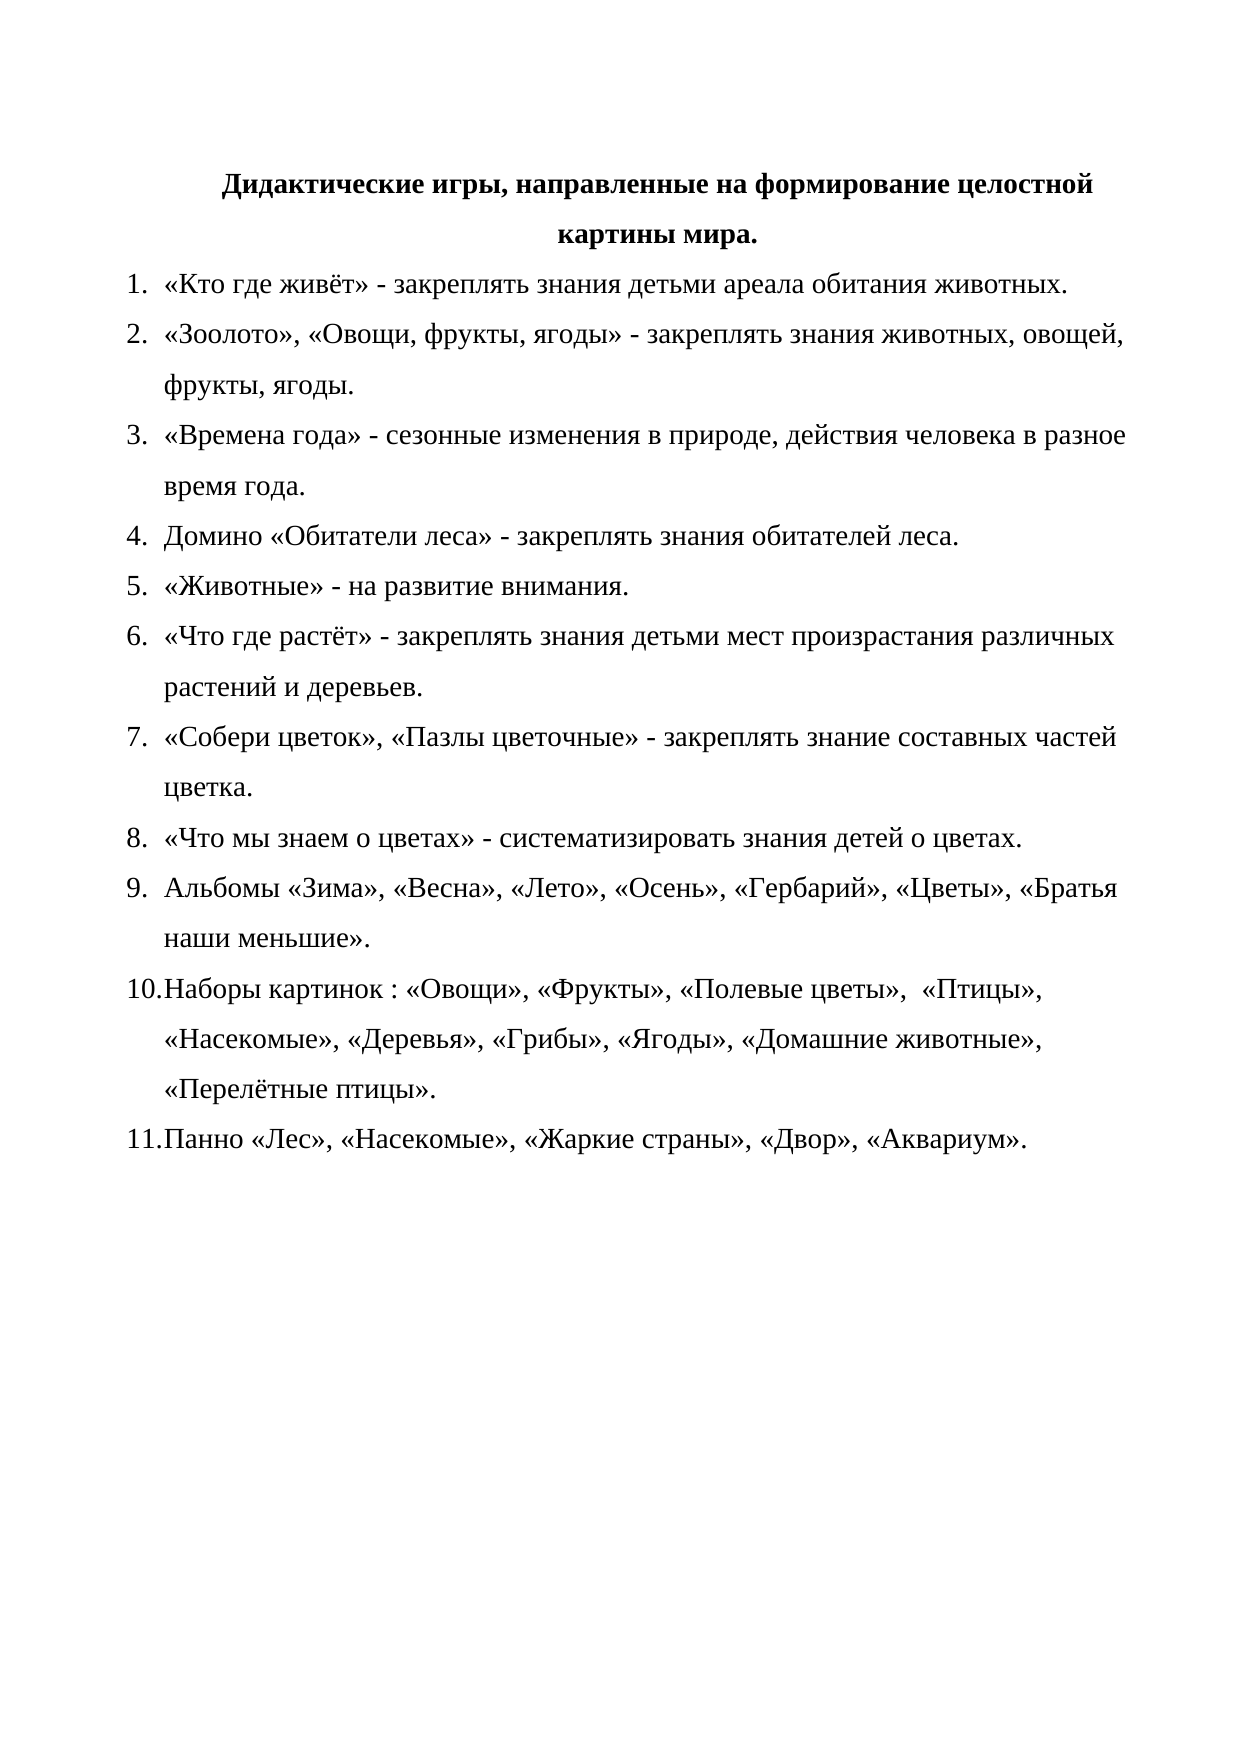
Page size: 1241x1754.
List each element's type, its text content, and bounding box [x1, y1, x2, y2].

list «Зоолото», «Овощи, фрукты, ягоды» - закреплять знания животных, овощей, фрукты, ягоды. [126, 317, 1152, 401]
list Альбомы «Зима», «Весна», «Лето», «Осень», «Гербарий», «Цветы», «Братья наши меньшие». [126, 870, 1152, 954]
list «Кто где живёт» - закреплять знания детьми ареала обитания животных. [126, 266, 1152, 300]
list «Животные» - на развитие внимания. [126, 568, 1152, 602]
list Наборы картинок : «Овощи», «Фрукты», «Полевые цветы», «Птицы», «Насекомые», «Деревья», «Грибы», «Ягоды», «Домашние животные», «Перелётные птицы». [126, 971, 1152, 1105]
list «Собери цветок», «Пазлы цветочные» - закреплять знание составных частей цветка. [126, 719, 1152, 803]
list Панно «Лес», «Насекомые», «Жаркие страны», «Двор», «Аквариум». [126, 1122, 1152, 1155]
list «Что мы знаем о цветах» - систематизировать знания детей о цветах. [126, 820, 1152, 853]
list «Времена года» - сезонные изменения в природе, действия человека в разное время года. [126, 417, 1152, 501]
list Домино «Обитатели леса» - закреплять знания обитателей леса. [126, 518, 1152, 551]
list «Что где растёт» - закреплять знания детьми мест произрастания различных растений и деревьев. [126, 618, 1152, 702]
list Дидактические игры, направленные на формирование целостной картины мира. [164, 166, 1152, 249]
